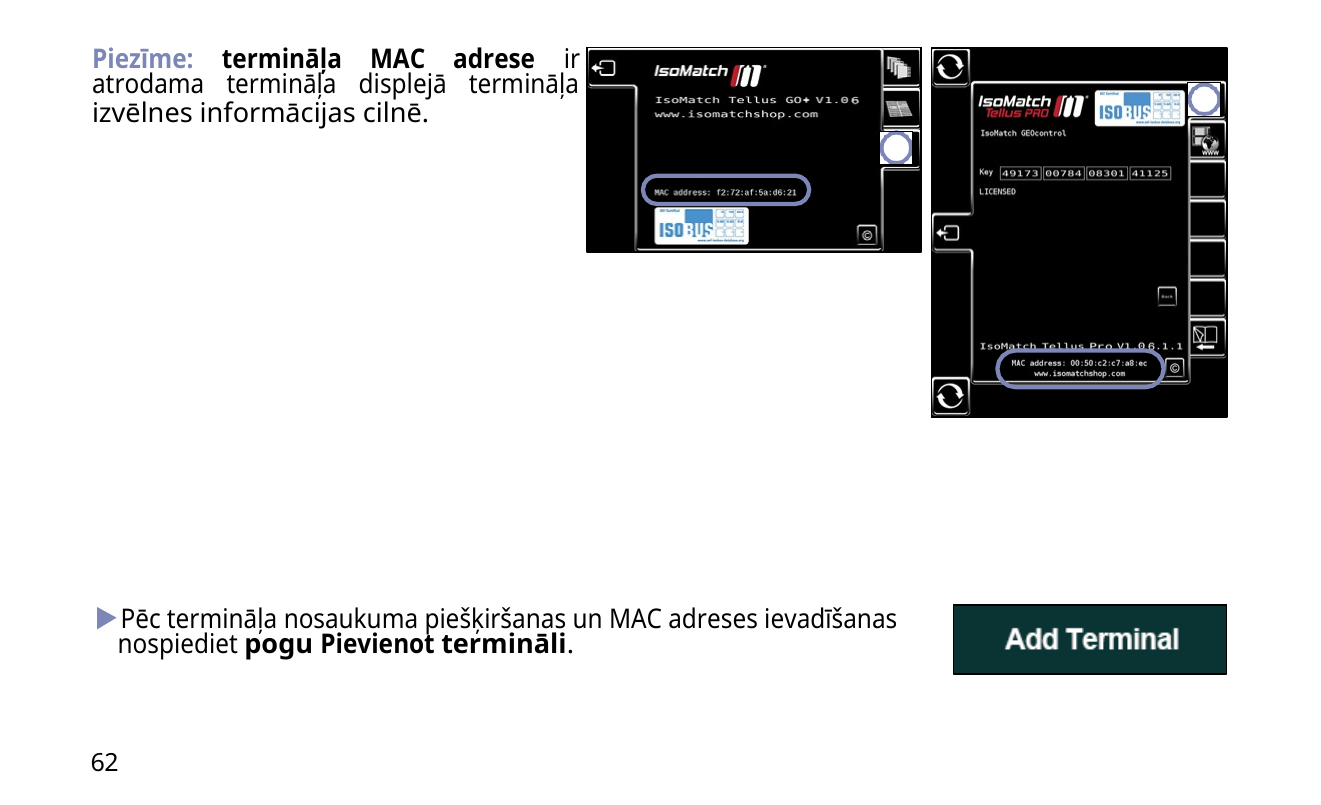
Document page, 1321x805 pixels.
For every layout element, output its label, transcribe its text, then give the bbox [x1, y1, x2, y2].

picture [588, 48, 920, 251]
list Pēc termināļa nosaukuma piešķiršanas un MAC adreses ievadīšanas nospiediet pogu Pievienot termināli. [94, 606, 930, 662]
picture [932, 49, 1226, 416]
text Piezīme: termināļa MAC adrese ir atrodama termināļa displejā termināļa izvēlnes informācijas cilnē. [92, 46, 580, 130]
picture [954, 606, 1226, 673]
